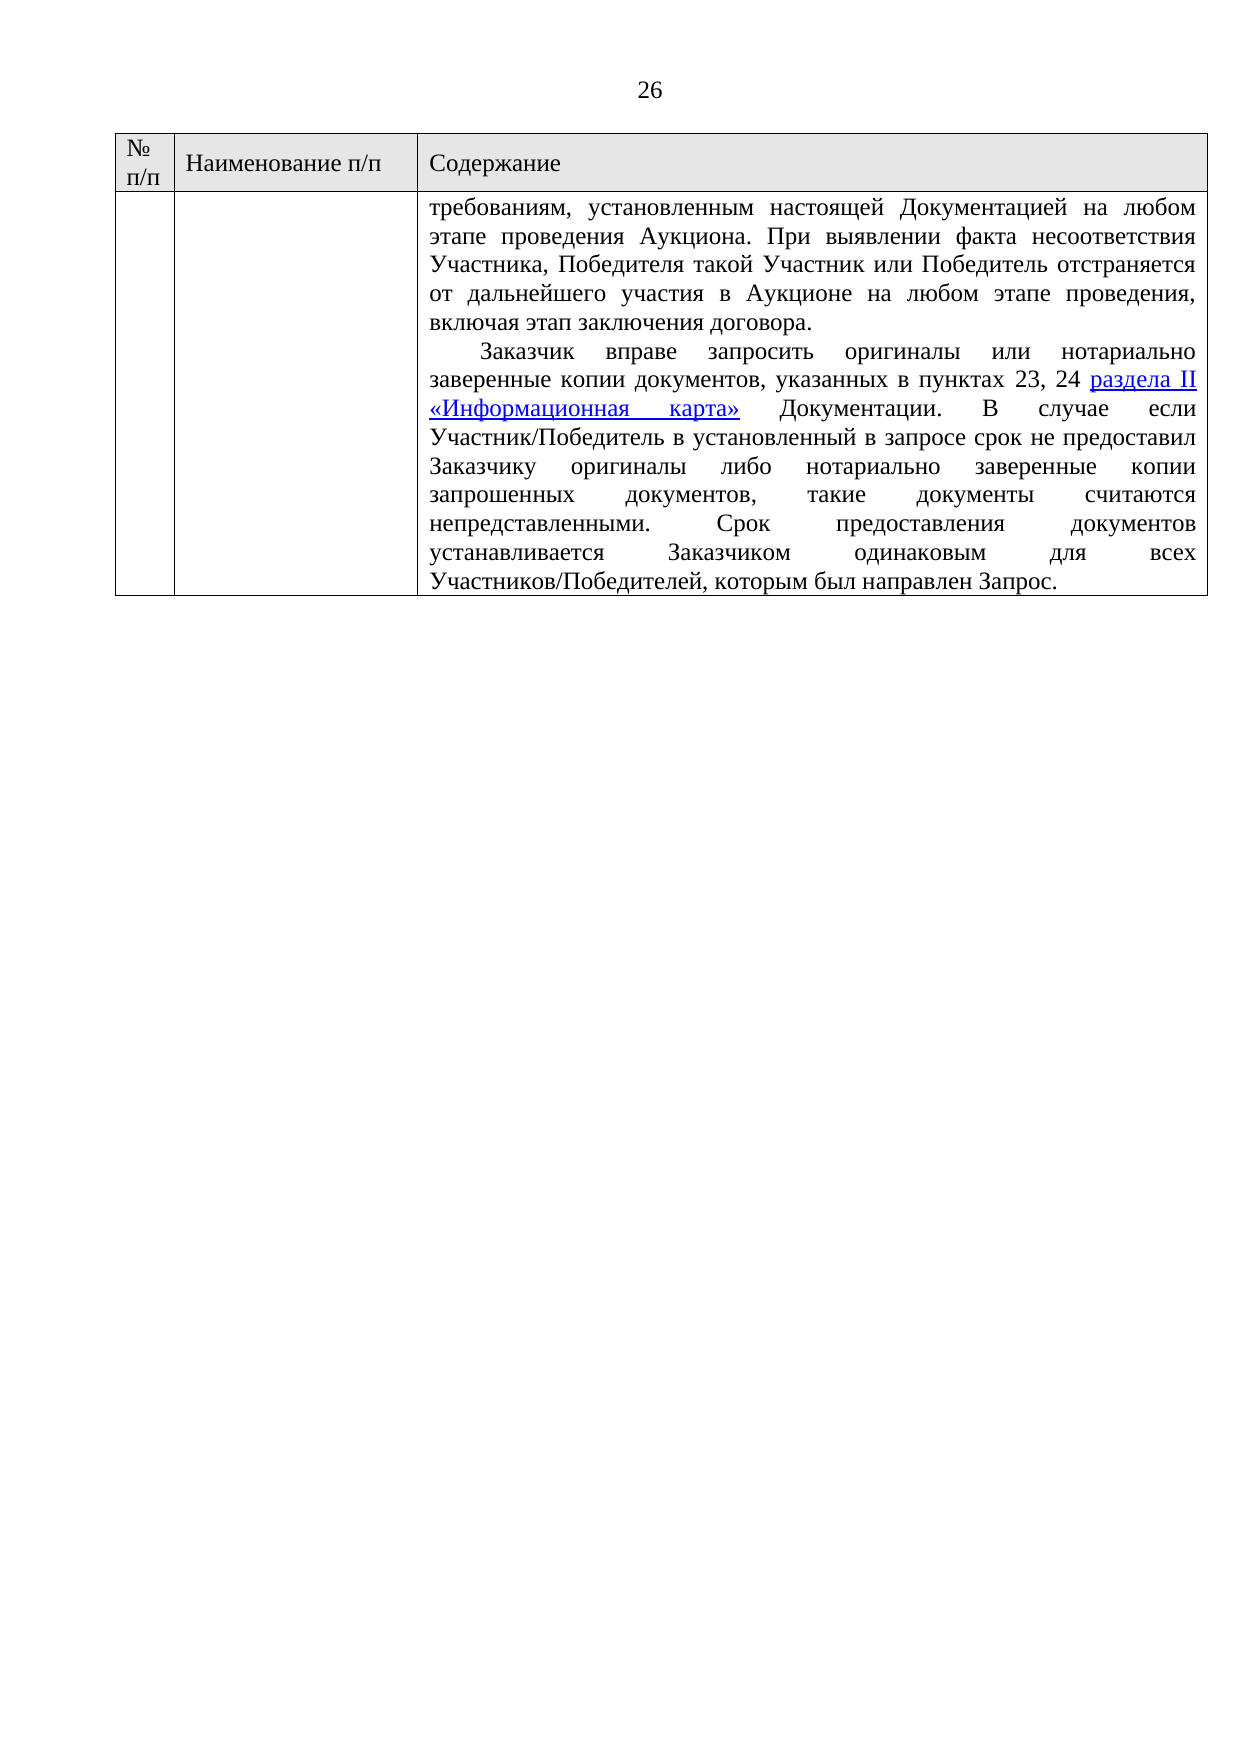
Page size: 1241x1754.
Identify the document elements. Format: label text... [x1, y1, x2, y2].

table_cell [418, 192, 1207, 594]
table_cell [116, 192, 174, 594]
table_header Содержание [418, 134, 1207, 191]
table_header Наименование п/п [175, 134, 417, 191]
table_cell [175, 192, 417, 594]
table_header № п/п [116, 134, 174, 191]
